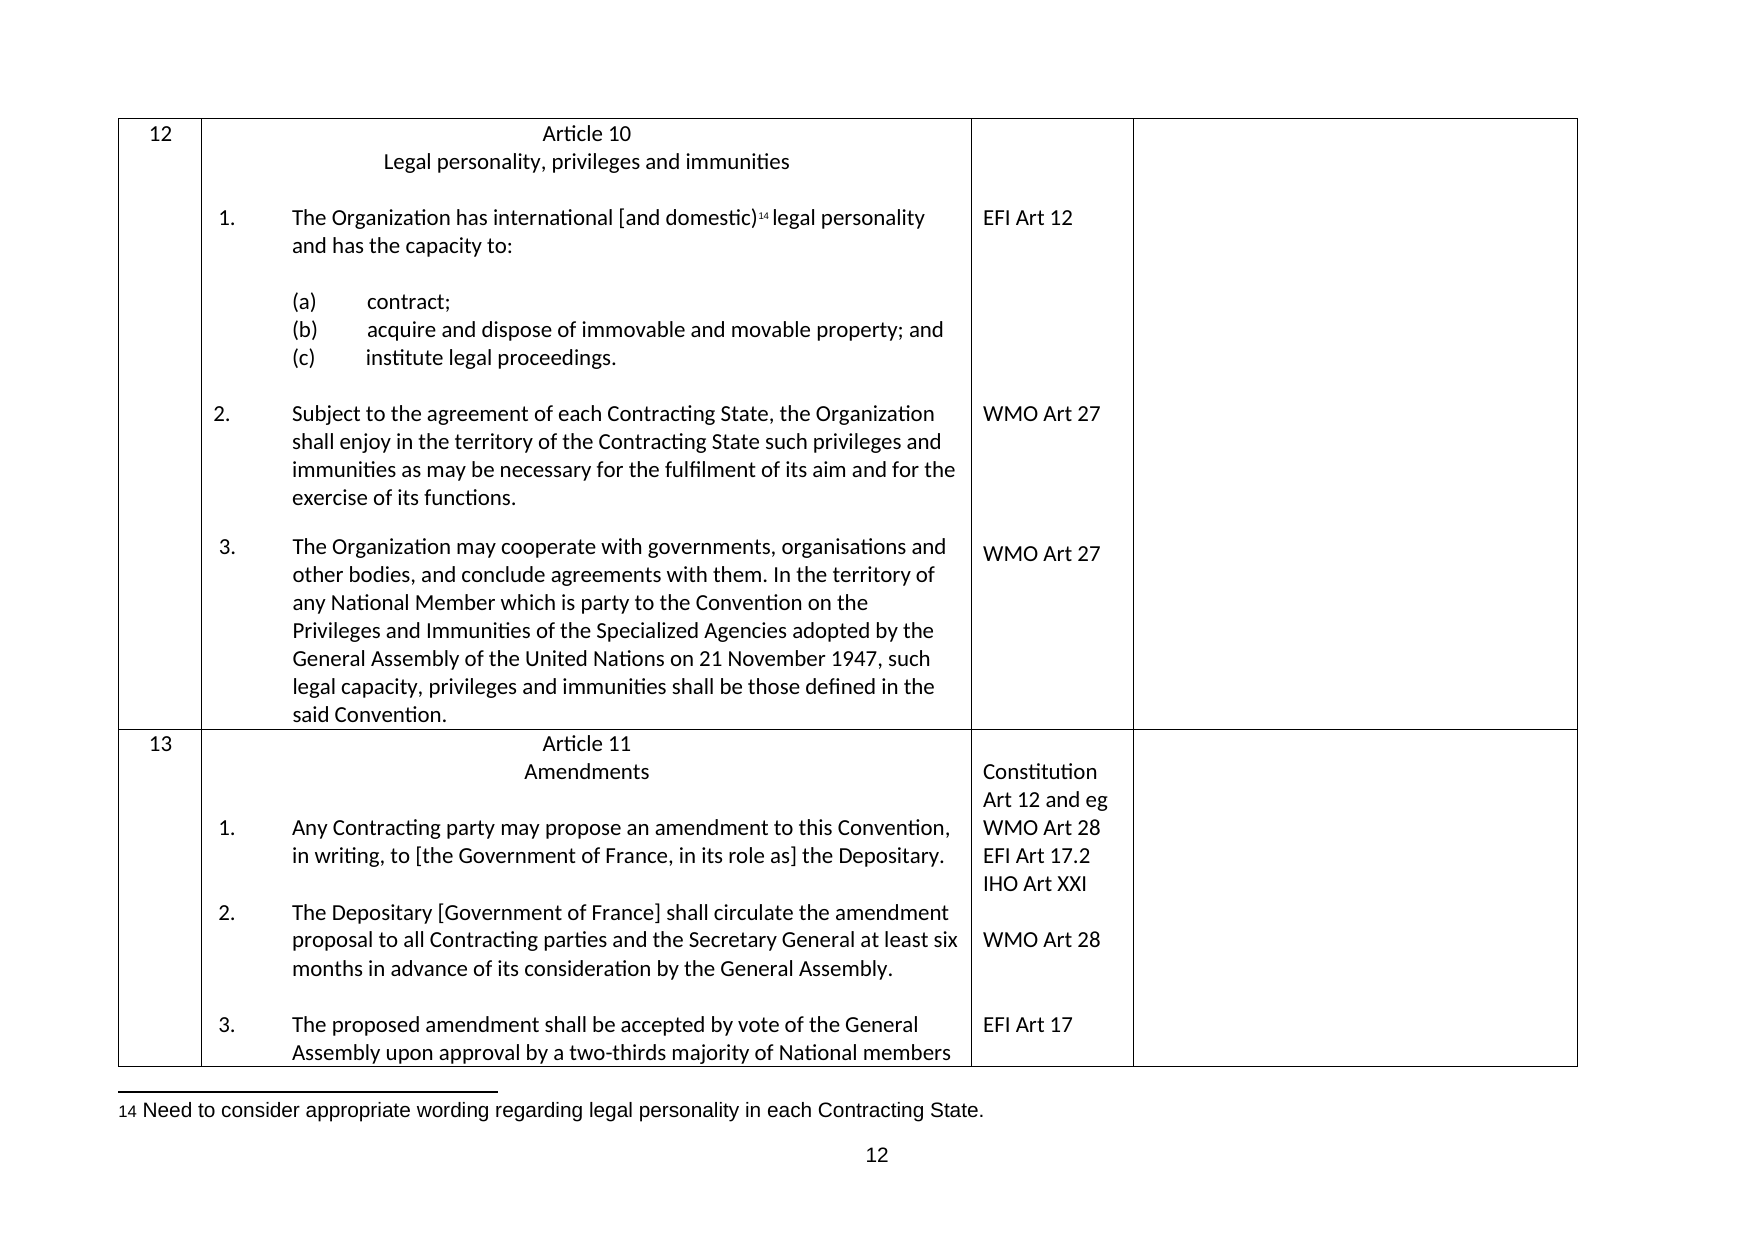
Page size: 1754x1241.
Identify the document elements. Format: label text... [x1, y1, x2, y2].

table_cell [1134, 119, 1577, 728]
table_cell 12 [119, 119, 201, 728]
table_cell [972, 730, 1133, 1066]
table_cell [1134, 730, 1577, 1066]
table_cell 13 [119, 730, 201, 1066]
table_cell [202, 730, 971, 1066]
table_cell EFI Art 12 WMO Art 27 WMO Art 27 [972, 119, 1133, 728]
table_cell Article 10 Legal personality, privileges and immunities The Organization has international [and domestic) legal personality and has the capacity to: contract; acquire and dispose of immovable and movable property; and (c) institute legal proceedings. 2. Subject to the agreement of each Contracting State, the Organization shall enjoy in the territory of the Contracting State such privileges and immunities as may be necessary for the fulfilment of its aim and for the exercise of its functions. The Organization may cooperate with governments, organisations and other bodies, and conclude agreements with them. In the territory of any National Member which is party to the Convention on the Privileges and Immunities of the Specialized Agencies adopted by the General Assembly of the United Nations on 21 November 1947, such legal capacity, privileges and immunities shall be those defined in the said Convention. [202, 119, 971, 728]
